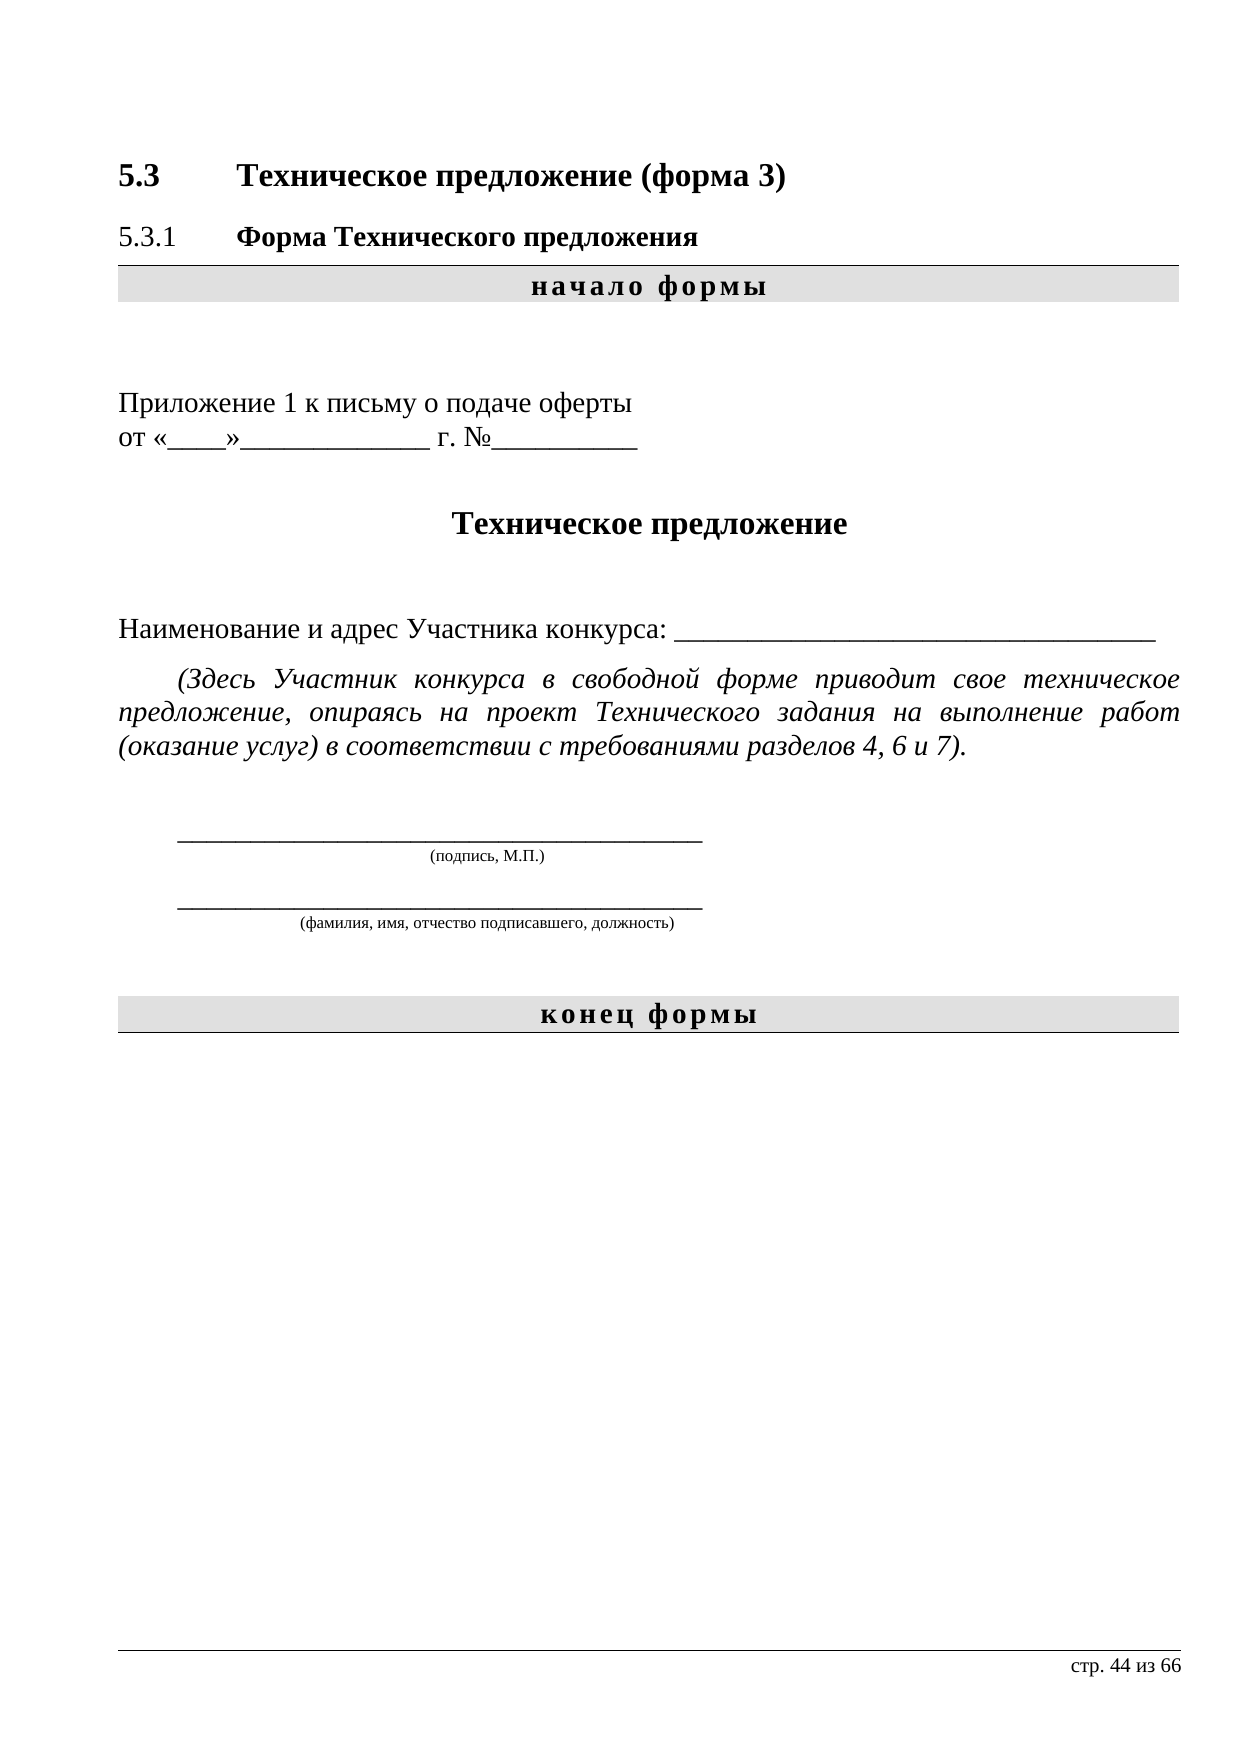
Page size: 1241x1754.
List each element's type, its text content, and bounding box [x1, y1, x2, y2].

text (фамилия, имя, отчество подписавшего, должность) [118, 913, 797, 946]
text Приложение 1 к письму о подаче оферты от «____»_____________ г. №__________ [118, 386, 1181, 453]
text (Здесь Участник конкурса в свободной форме приводит свое техническое предложение, опираясь на проект Технического задания на выполнение работ (оказание услуг) в соответствии с требованиями разделов 4, 6 и 7). [118, 661, 1181, 762]
text конец формы [118, 996, 1179, 1032]
text ____________________________________ [118, 812, 1181, 846]
text Наименование и адрес Участника конкурса: _________________________________ [118, 611, 1181, 644]
text ____________________________________ [118, 879, 1181, 913]
text начало формы [118, 266, 1179, 302]
text Форма Технического предложения [118, 219, 1181, 252]
text Техническое предложение [118, 503, 1181, 541]
subtitle Техническое предложение (форма 3) [118, 156, 1181, 194]
text (подпись, М.П.) [118, 846, 797, 879]
